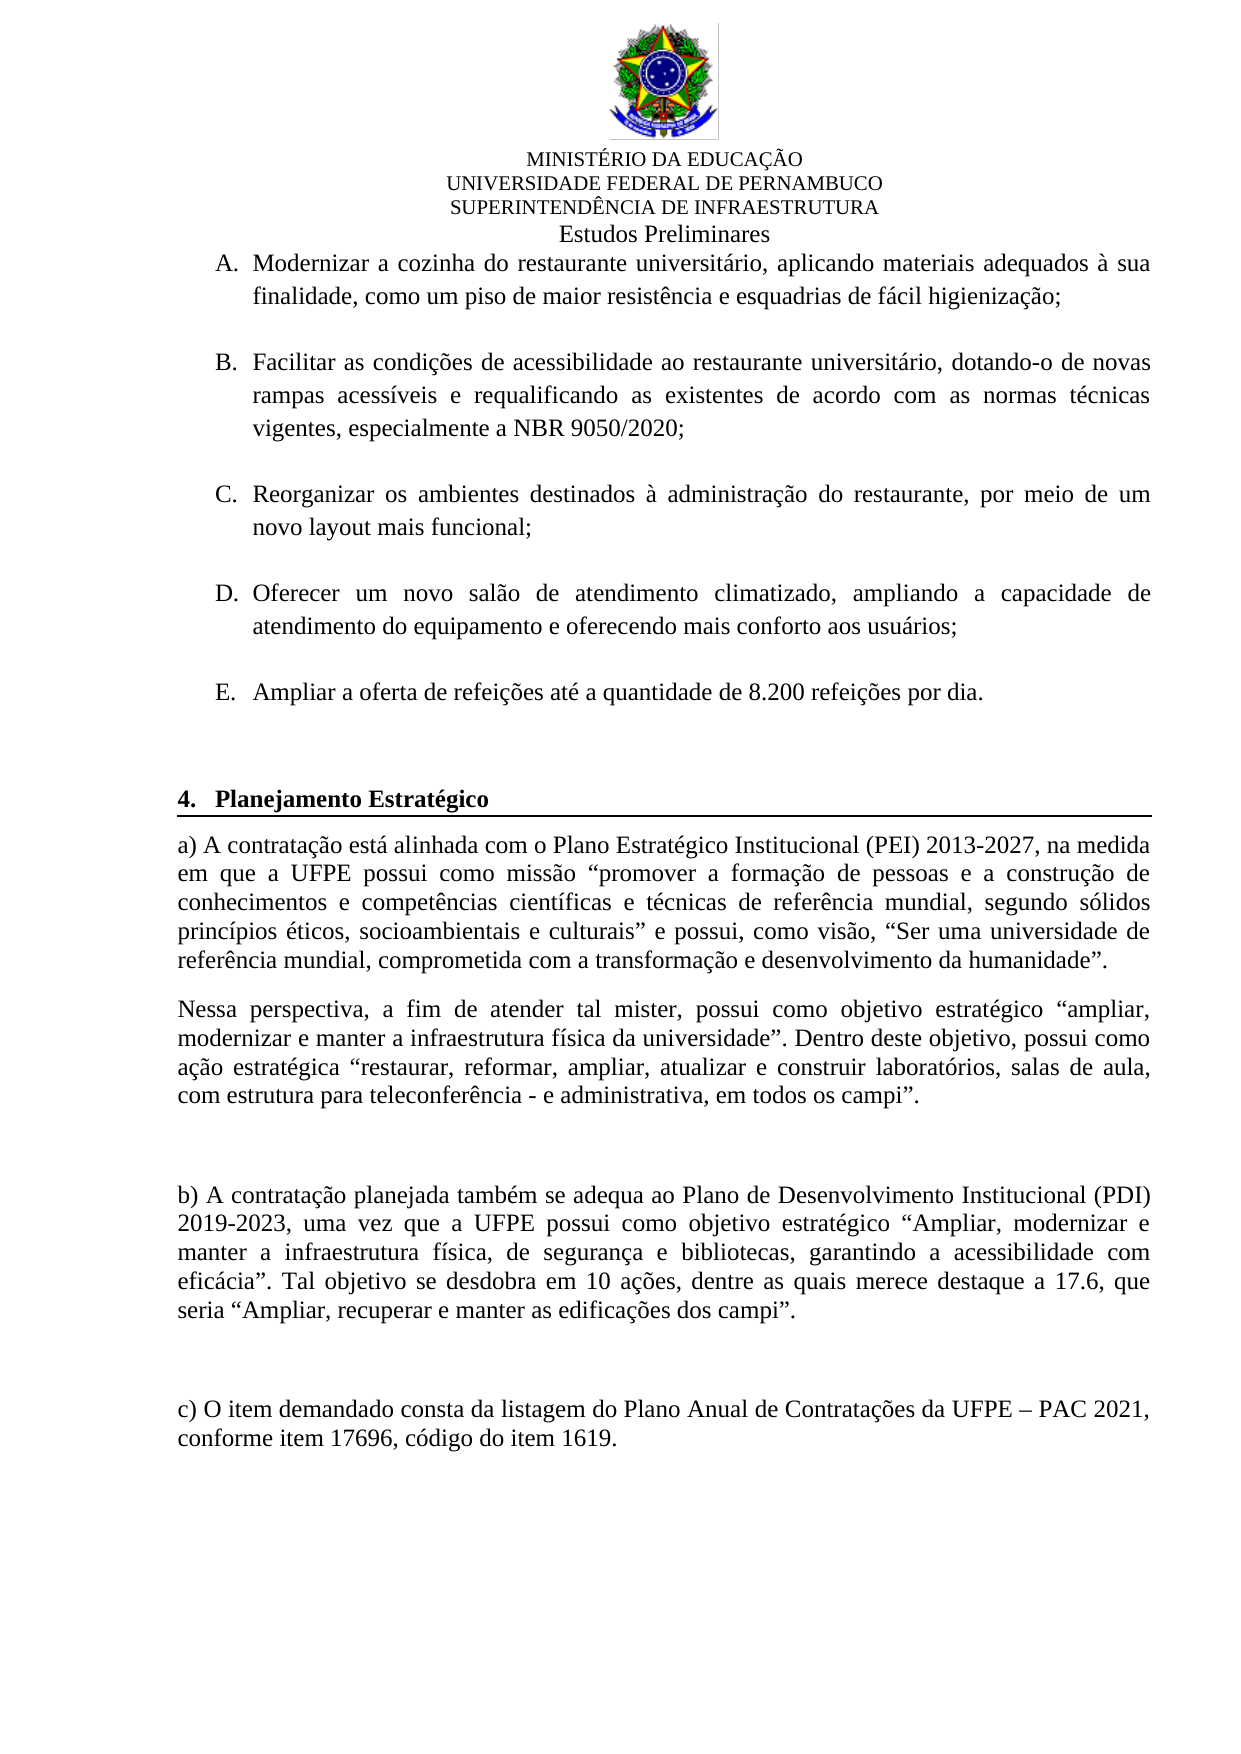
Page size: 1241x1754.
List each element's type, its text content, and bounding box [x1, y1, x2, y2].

list Ampliar a oferta de refeições até a quantidade de 8.200 refeições por dia. [215, 677, 1152, 706]
text b) A contratação planejada também se adequa ao Plano de Desenvolvimento Institucional (PDI) 2019-2023, uma vez que a UFPE possui como objetivo estratégico “Ampliar, modernizar e manter a infraestrutura física, de segurança e bibliotecas, garantindo a acessibilidade com eficácia”. Tal objetivo se desdobra em 10 ações, dentre as quais merece destaque a 17.6, que seria “Ampliar, recuperar e manter as edificações dos campi”. [177, 1180, 1152, 1323]
text c) O item demandado consta da listagem do Plano Anual de Contratações da UFPE – PAC 2021, conforme item 17696, código do item 1619. [177, 1394, 1152, 1451]
list Modernizar a cozinha do restaurante universitário, aplicando materiais adequados à sua finalidade, como um piso de maior resistência e esquadrias de fácil higienização; [215, 248, 1152, 309]
text Nessa perspectiva, a fim de atender tal mister, possui como objetivo estratégico “ampliar, modernizar e manter a infraestrutura física da universidade”. Dentro deste objetivo, possui como ação estratégica “restaurar, reformar, ampliar, atualizar e construir laboratórios, salas de aula, com estrutura para teleconferência - e administrativa, em todos os campi”. [177, 994, 1152, 1109]
picture [609, 23, 720, 141]
list Reorganizar os ambientes destinados à administração do restaurante, por meio de um novo layout mais funcional; [215, 479, 1152, 541]
list Oferecer um novo salão de atendimento climatizado, ampliando a capacidade de atendimento do equipamento e oferecendo mais conforto aos usuários; [215, 578, 1152, 640]
list Facilitar as condições de acessibilidade ao restaurante universitário, dotando-o de novas rampas acessíveis e requalificando as existentes de acordo com as normas técnicas vigentes, especialmente a NBR 9050/2020; [215, 347, 1152, 442]
list Planejamento Estratégico [177, 784, 1152, 815]
text a) A contratação está alinhada com o Plano Estratégico Institucional (PEI) 2013-2027, na medida em que a UFPE possui como missão “promover a formação de pessoas e a construção de conhecimentos e competências científicas e técnicas de referência mundial, segundo sólidos princípios éticos, socioambientais e culturais” e possui, como visão, “Ser uma universidade de referência mundial, comprometida com a transformação e desenvolvimento da humanidade”. [177, 830, 1152, 973]
